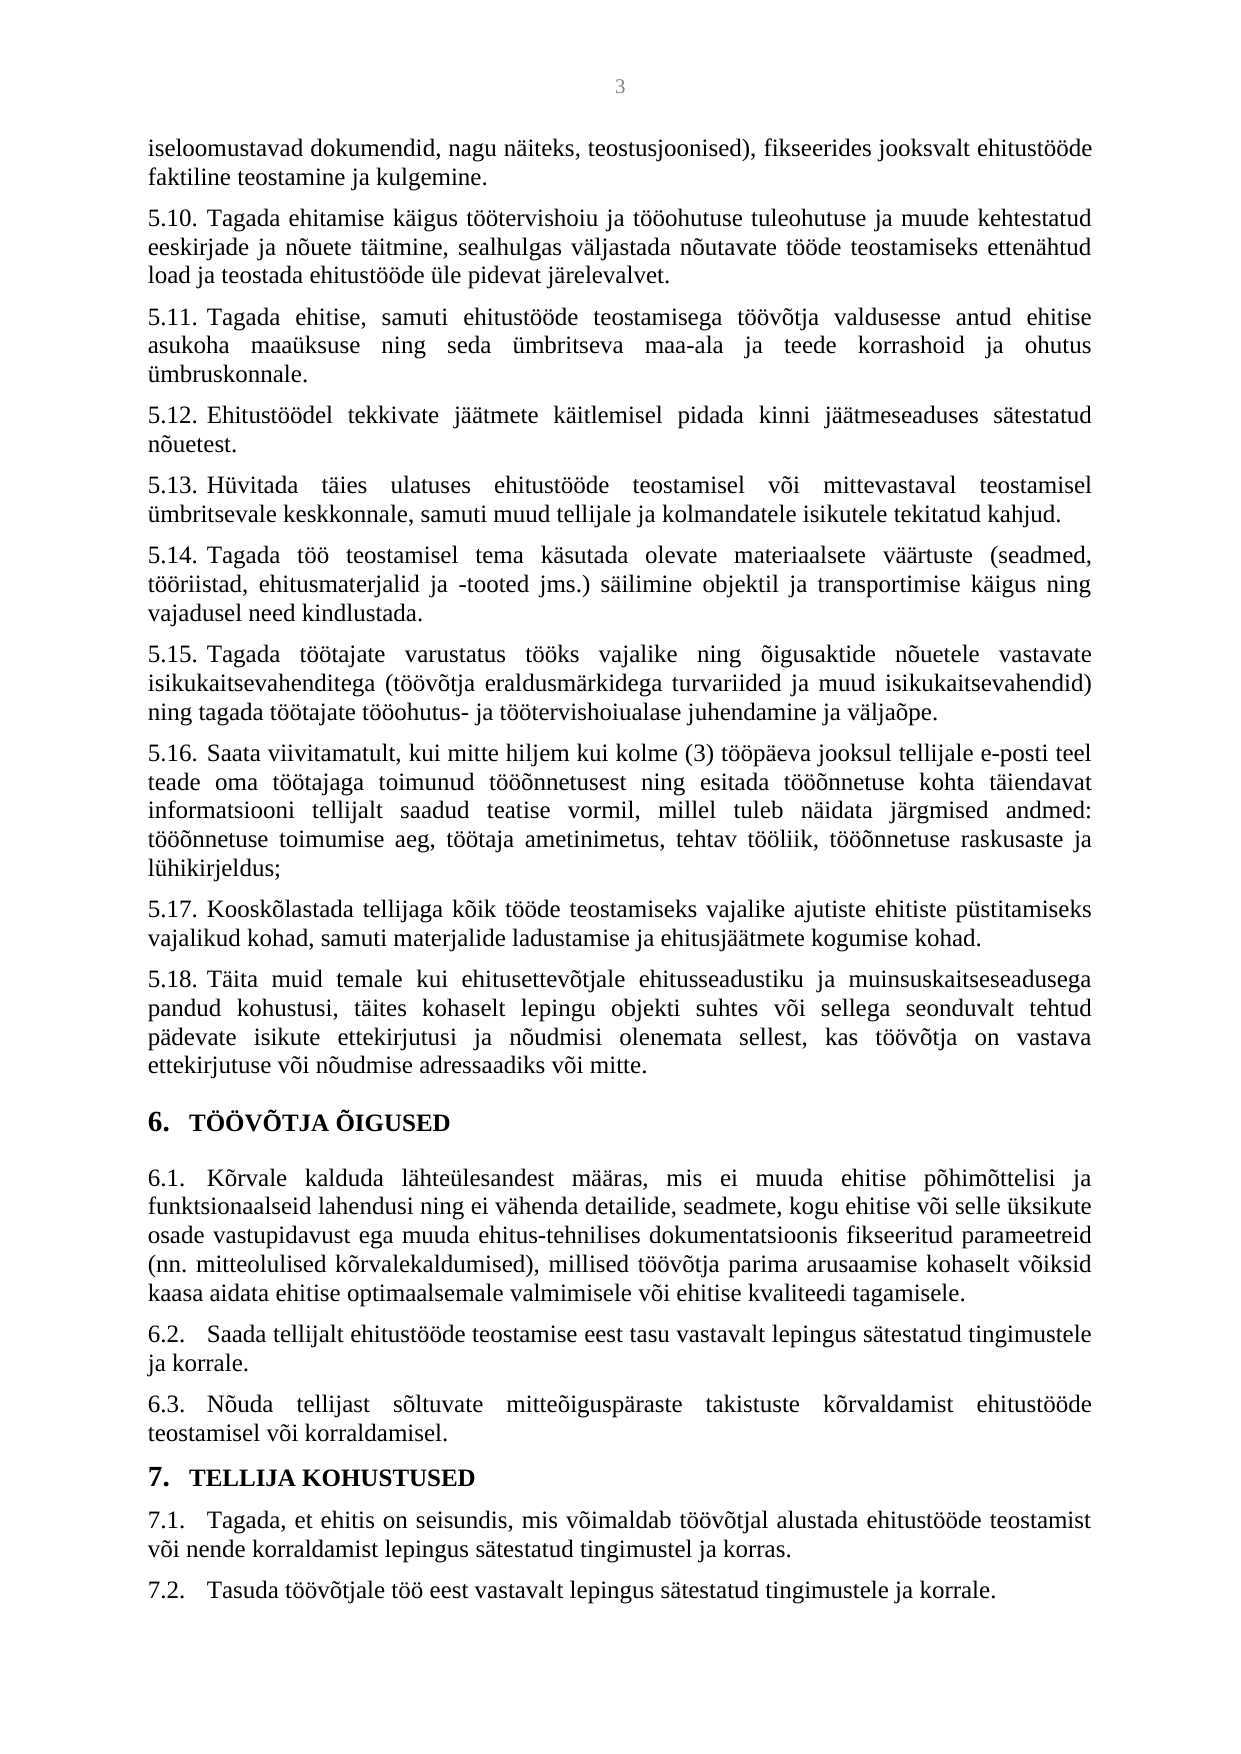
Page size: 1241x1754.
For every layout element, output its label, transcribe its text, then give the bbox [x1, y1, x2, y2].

list Töövõtja õigused [148, 1104, 1093, 1138]
list Tagada töötajate varustatus tööks vajalike ning õigusaktide nõuetele vastavate isikukaitsevahenditega (töövõtja eraldusmärkidega turvariided ja muud isikukaitsevahendid) ning tagada töötajate tööohutus- ja töötervishoiualase juhendamine ja väljaõpe. [148, 639, 1093, 725]
list Saada tellijalt ehitustööde teostamise eest tasu vastavalt lepingus sätestatud tingimustele ja korrale. [148, 1319, 1093, 1376]
list Hüvitada täies ulatuses ehitustööde teostamisel või mittevastaval teostamisel ümbritsevale keskkonnale, samuti muud tellijale ja kolmandatele isikutele tekitatud kahjud. [148, 470, 1093, 528]
list Tagada, et ehitis on seisundis, mis võimaldab töövõtjal alustada ehitustööde teostamist või nende korraldamist lepingus sätestatud tingimustel ja korras. [148, 1505, 1093, 1562]
list Kõrvale kalduda lähteülesandest määras, mis ei muuda ehitise põhimõttelisi ja funktsionaalseid lahendusi ning ei vähenda detailide, seadmete, kogu ehitise või selle üksikute osade vastupidavust ega muuda ehitus-tehnilises dokumentatsioonis fikseeritud parameetreid (nn. mitteolulised kõrvalekaldumised), millised töövõtja parima arusaamise kohaselt võiksid kaasa aidata ehitise optimaalsemale valmimisele või ehitise kvaliteedi tagamisele. [148, 1163, 1093, 1306]
list Nõuda tellijast sõltuvate mitteõiguspäraste takistuste kõrvaldamist ehitustööde teostamisel või korraldamisel. [148, 1389, 1093, 1446]
list Tasuda töövõtjale töö eest vastavalt lepingus sätestatud tingimustele ja korrale. [148, 1575, 1093, 1604]
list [148, 133, 1093, 190]
list Kooskõlastada tellijaga kõik tööde teostamiseks vajalike ajutiste ehitiste püstitamiseks vajalikud kohad, samuti materjalide ladustamise ja ehitusjäätmete kogumise kohad. [148, 894, 1093, 952]
list Täita muid temale kui ehitusettevõtjale ehitusseadustiku ja muinsuskaitseseadusega pandud kohustusi, täites kohaselt lepingu objekti suhtes või sellega seonduvalt tehtud pädevate isikute ettekirjutusi ja nõudmisi olenemata sellest, kas töövõtja on vastava ettekirjutuse või nõudmise adressaadiks või mitte. [148, 964, 1093, 1079]
list Tagada töö teostamisel tema käsutada olevate materiaalsete väärtuste (seadmed, tööriistad, ehitusmaterjalid ja -tooted jms.) säilimine objektil ja transportimise käigus ning vajadusel need kindlustada. [148, 540, 1093, 627]
list Ehitustöödel tekkivate jäätmete käitlemisel pidada kinni jäätmeseaduses sätestatud nõuetest. [148, 400, 1093, 458]
list Tagada ehitise, samuti ehitustööde teostamisega töövõtja valdusesse antud ehitise asukoha maaüksuse ning seda ümbritseva maa-ala ja teede korrashoid ja ohutus ümbruskonnale. [148, 302, 1093, 388]
list Saata viivitamatult, kui mitte hiljem kui kolme (3) tööpäeva jooksul tellijale e-posti teel teade oma töötajaga toimunud tööõnnetusest ning esitada tööõnnetuse kohta täiendavat informatsiooni tellijalt saadud teatise vormil, millel tuleb näidata järgmised andmed: tööõnnetuse toimumise aeg, töötaja ametinimetus, tehtav tööliik, tööõnnetuse raskusaste ja lühikirjeldus; [148, 738, 1093, 882]
list Tellija kohustused [148, 1459, 1093, 1492]
list Tagada ehitamise käigus töötervishoiu ja tööohutuse tuleohutuse ja muude kehtestatud eeskirjade ja nõuete täitmine, sealhulgas väljastada nõutavate tööde teostamiseks ettenähtud load ja teostada ehitustööde üle pidevat järelevalvet. [148, 203, 1093, 289]
